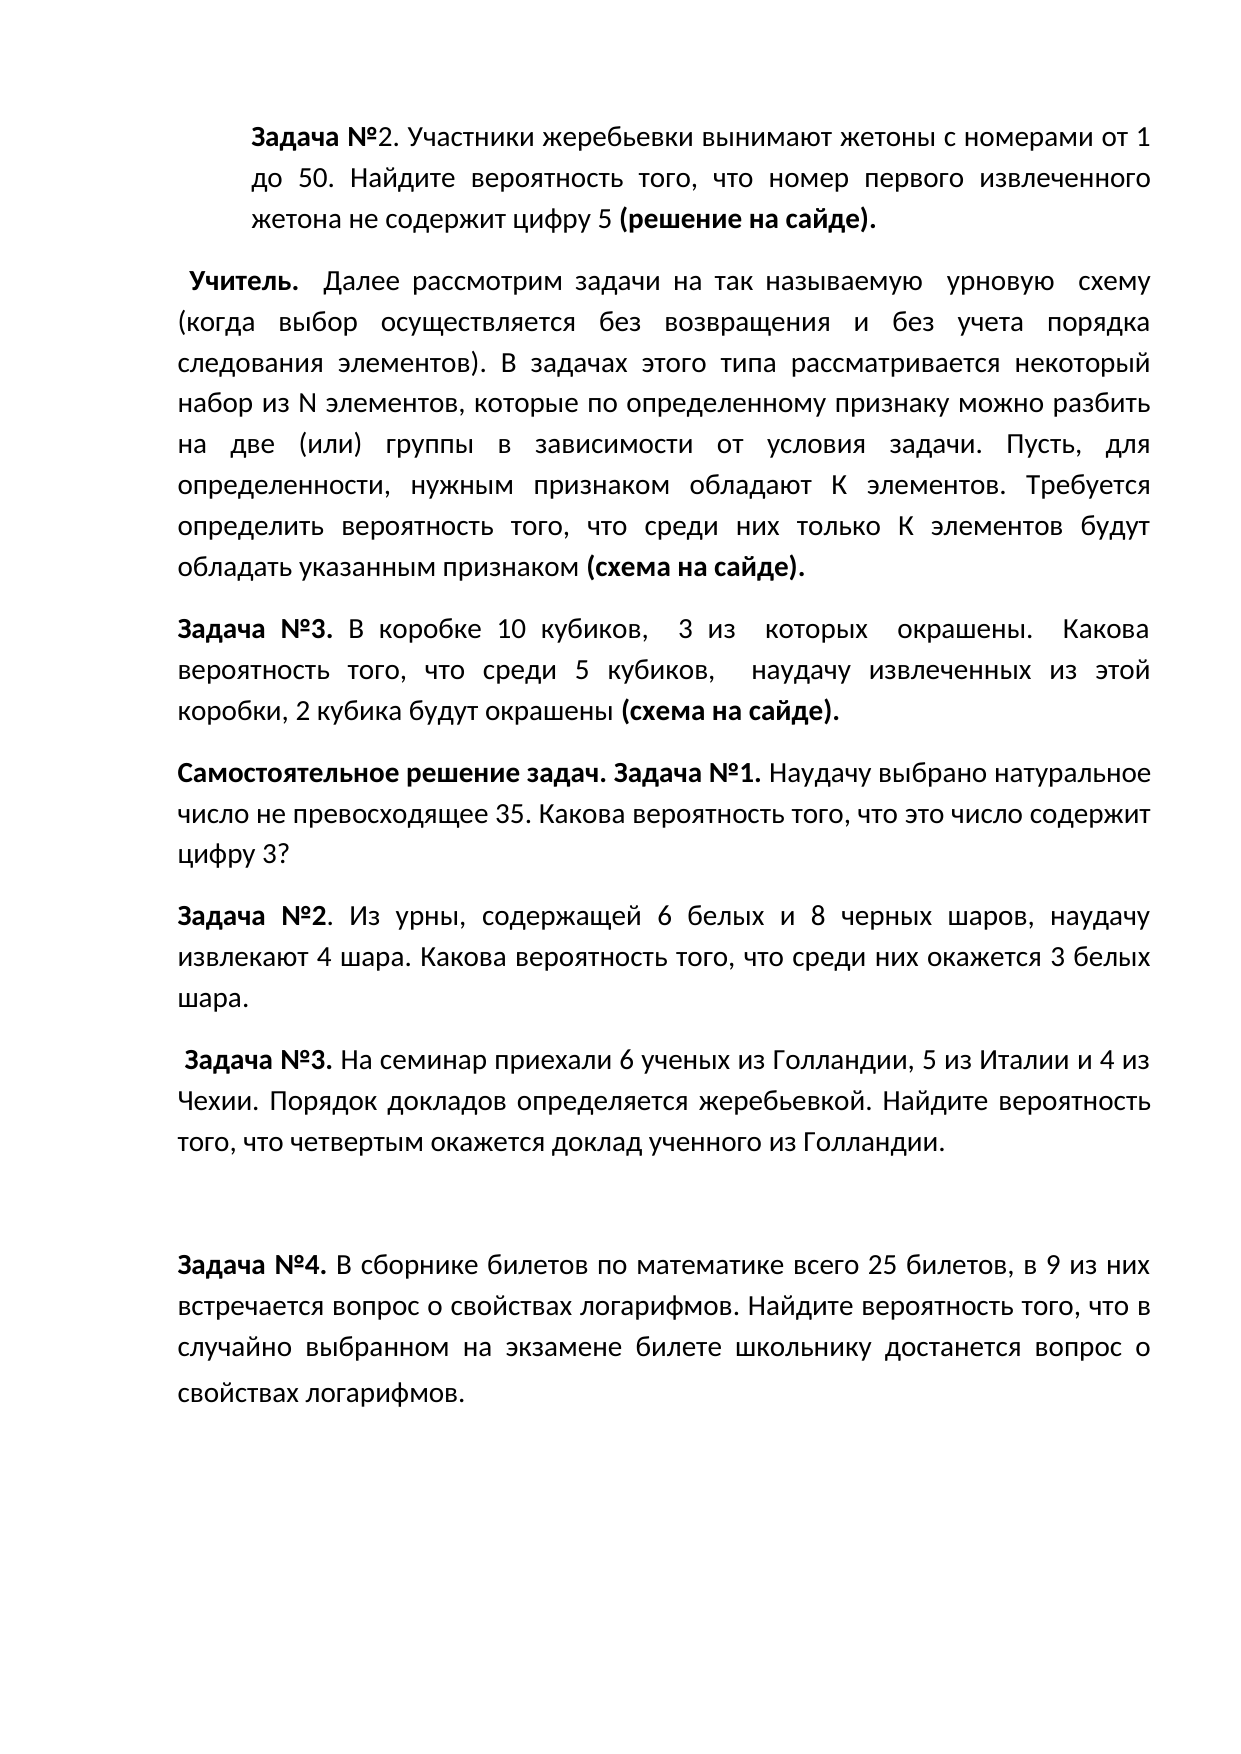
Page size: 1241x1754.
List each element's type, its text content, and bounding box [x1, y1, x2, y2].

text Задача №2. Участники жеребьевки вынимают жетоны с номерами от 1 до 50. Найдите вероятность того, что номер первого извлеченного жетона не содержит цифру 5 (решение на сайде). [251, 118, 1152, 236]
text Самостоятельное решение задач. Задача №1. Наудачу выбрано натуральное число не превосходящее 35. Какова вероятность того, что это число содержит цифру 3? [177, 754, 1152, 871]
text Учитель. Далее рассмотрим задачи на так называемую урновую схему (когда выбор осуществляется без возвращения и без учета порядка следования элементов). В задачах этого типа рассматривается некоторый набор из N элементов, которые по определенному признаку можно разбить на две (или) группы в зависимости от условия задачи. Пусть, для определенности, нужным признаком обладают К элементов. Требуется определить вероятность того, что среди них только К элементов будут обладать указанным признаком (схема на сайде). [177, 262, 1152, 584]
text Задача №2. Из урны, содержащей 6 белых и 8 черных шаров, наудачу извлекают 4 шара. Какова вероятность того, что среди них окажется 3 белых шара. [177, 897, 1152, 1015]
text Задача №3. На семинар приехали 6 ученых из Голландии, 5 из Италии и 4 из Чехии. Порядок докладов определяется жеребьевкой. Найдите вероятность того, что четвертым окажется доклад ученного из Голландии. [177, 1041, 1152, 1158]
text Задача №3. В коробке 10 кубиков, 3 из которых окрашены. Какова вероятность того, что среди 5 кубиков, наудачу извлеченных из этой коробки, 2 кубика будут окрашены (схема на сайде). [177, 610, 1152, 728]
text Задача №4. В сборнике билетов по математике всего 25 билетов, в 9 из них встречается вопрос о свойствах логарифмов. Найдите вероятность того, что в случайно выбранном на экзамене билете школьнику достанется вопрос о свойствах логарифмов. [177, 1246, 1152, 1411]
